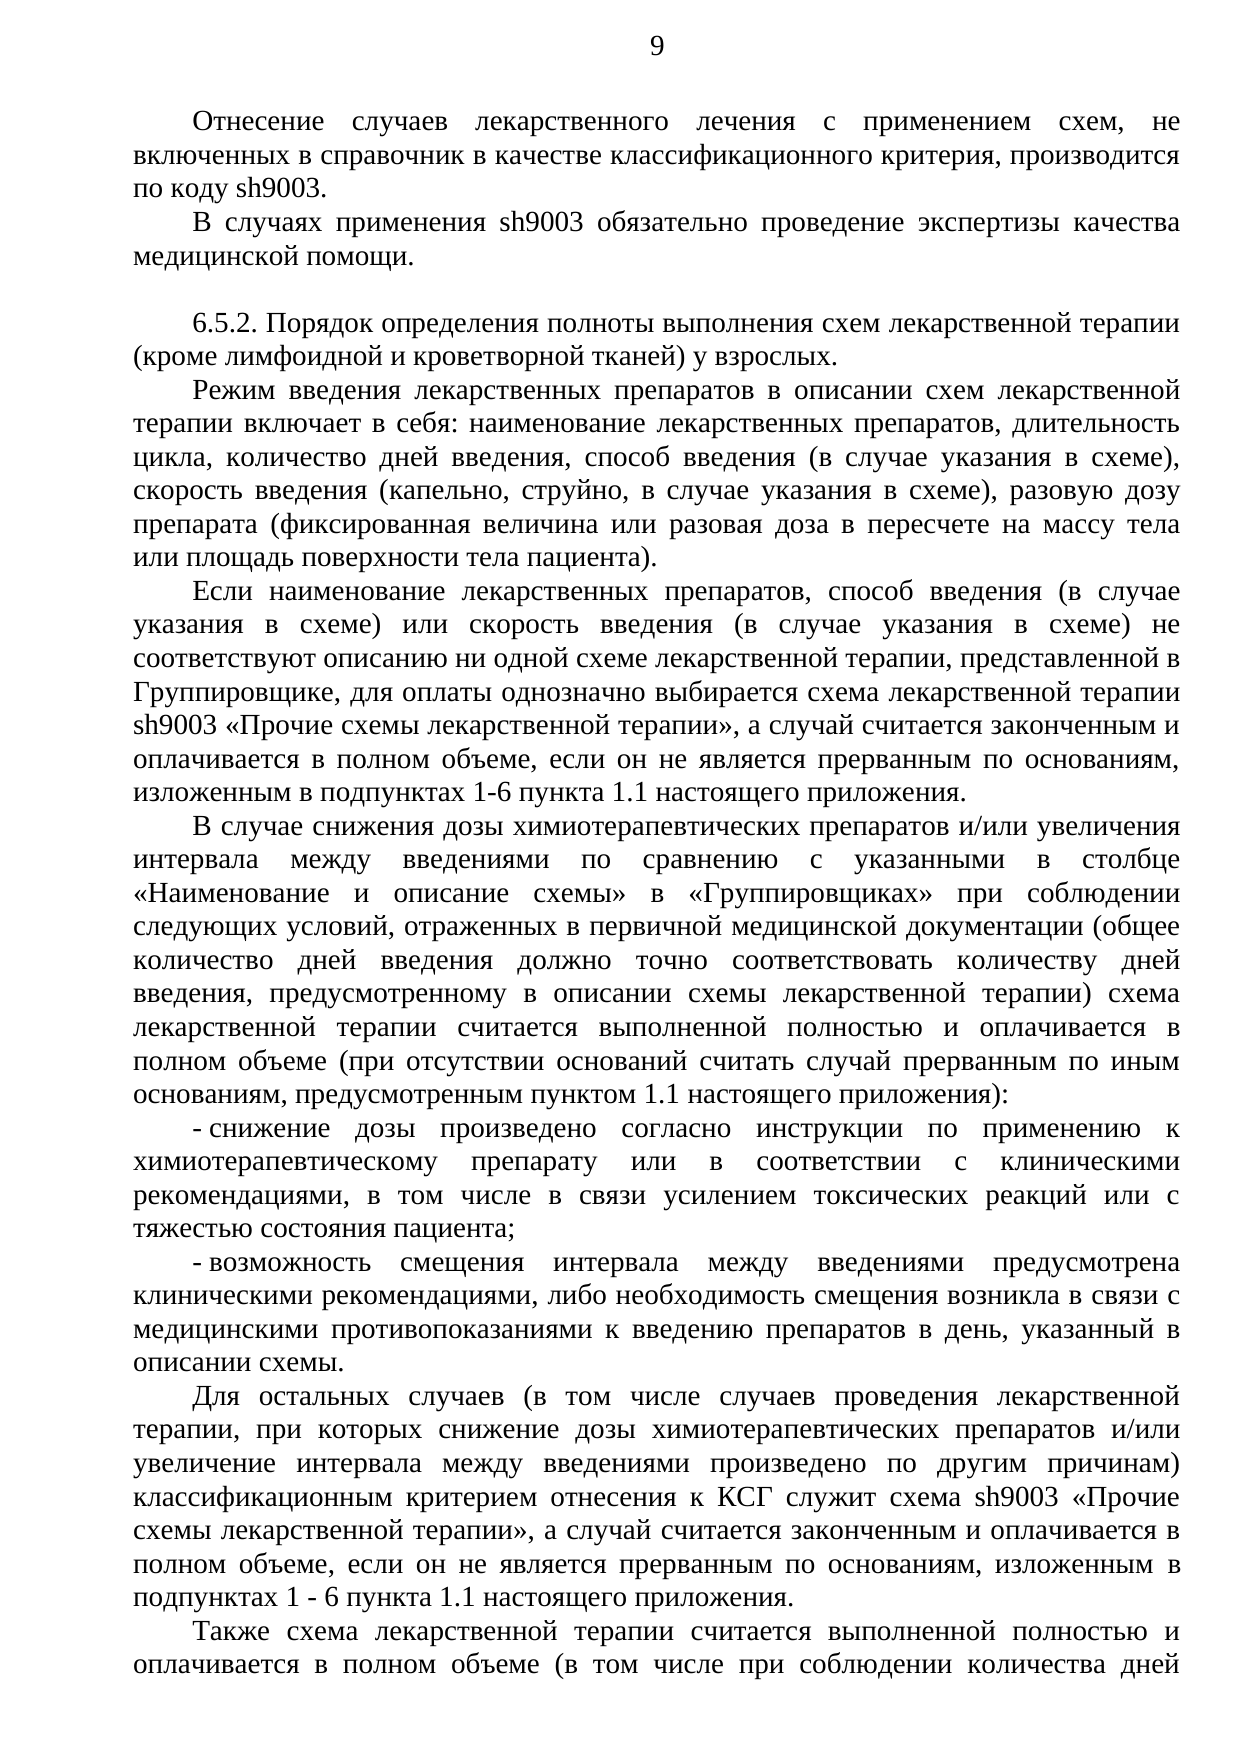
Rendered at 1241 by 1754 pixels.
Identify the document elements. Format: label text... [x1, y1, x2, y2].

text - возможность смещения интервала между введениями предусмотрена клиническими рекомендациями, либо необходимость смещения возникла в связи с медицинскими противопоказаниями к введению препаратов в день, указанный в описании схемы. [133, 1244, 1181, 1378]
text Для остальных случаев (в том числе случаев проведения лекарственной терапии, при которых снижение дозы химиотерапевтических препаратов и/или увеличение интервала между введениями произведено по другим причинам) классификационным критерием отнесения к КСГ служит схема sh9003 «Прочие схемы лекарственной терапии», а случай считается законченным и оплачивается в полном объеме, если он не является прерванным по основаниям, изложенным в подпунктах 1 - 6 пункта 1.1 настоящего приложения. [133, 1378, 1181, 1613]
text - снижение дозы произведено согласно инструкции по применению к химиотерапевтическому препарату или в соответствии с клиническими рекомендациями, в том числе в связи усилением токсических реакций или с тяжестью состояния пациента; [133, 1110, 1181, 1244]
text В случаях применения sh9003 обязательно проведение экспертизы качества медицинской помощи. [133, 204, 1181, 271]
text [133, 1613, 1181, 1680]
text В случае снижения дозы химиотерапевтических препаратов и/или увеличения интервала между введениями по сравнению с указанными в столбце «Наименование и описание схемы» в «Группировщиках» при соблюдении следующих условий, отраженных в первичной медицинской документации (общее количество дней введения должно точно соответствовать количеству дней введения, предусмотренному в описании схемы лекарственной терапии) схема лекарственной терапии считается выполненной полностью и оплачивается в полном объеме (при отсутствии оснований считать случай прерванным по иным основаниям, предусмотренным пунктом 1.1 настоящего приложения): [133, 808, 1181, 1110]
text Если наименование лекарственных препаратов, способ введения (в случае указания в схеме) или скорость введения (в случае указания в схеме) не соответствуют описанию ни одной схеме лекарственной терапии, представленной в Группировщике, для оплаты однозначно выбирается схема лекарственной терапии sh9003 «Прочие схемы лекарственной терапии», а случай считается законченным и оплачивается в полном объеме, если он не является прерванным по основаниям, изложенным в подпунктах 1-6 пункта 1.1 настоящего приложения. [133, 573, 1181, 808]
text 6.5.2. Порядок определения полноты выполнения схем лекарственной терапии (кроме лимфоидной и кроветворной тканей) у взрослых. [133, 305, 1181, 372]
text Отнесение случаев лекарственного лечения с применением схем, не включенных в справочник в качестве классификационного критерия, производится по коду sh9003. [133, 103, 1181, 204]
text Режим введения лекарственных препаратов в описании схем лекарственной терапии включает в себя: наименование лекарственных препаратов, длительность цикла, количество дней введения, способ введения (в случае указания в схеме), скорость введения (капельно, струйно, в случае указания в схеме), разовую дозу препарата (фиксированная величина или разовая доза в пересчете на массу тела или площадь поверхности тела пациента). [133, 372, 1181, 573]
